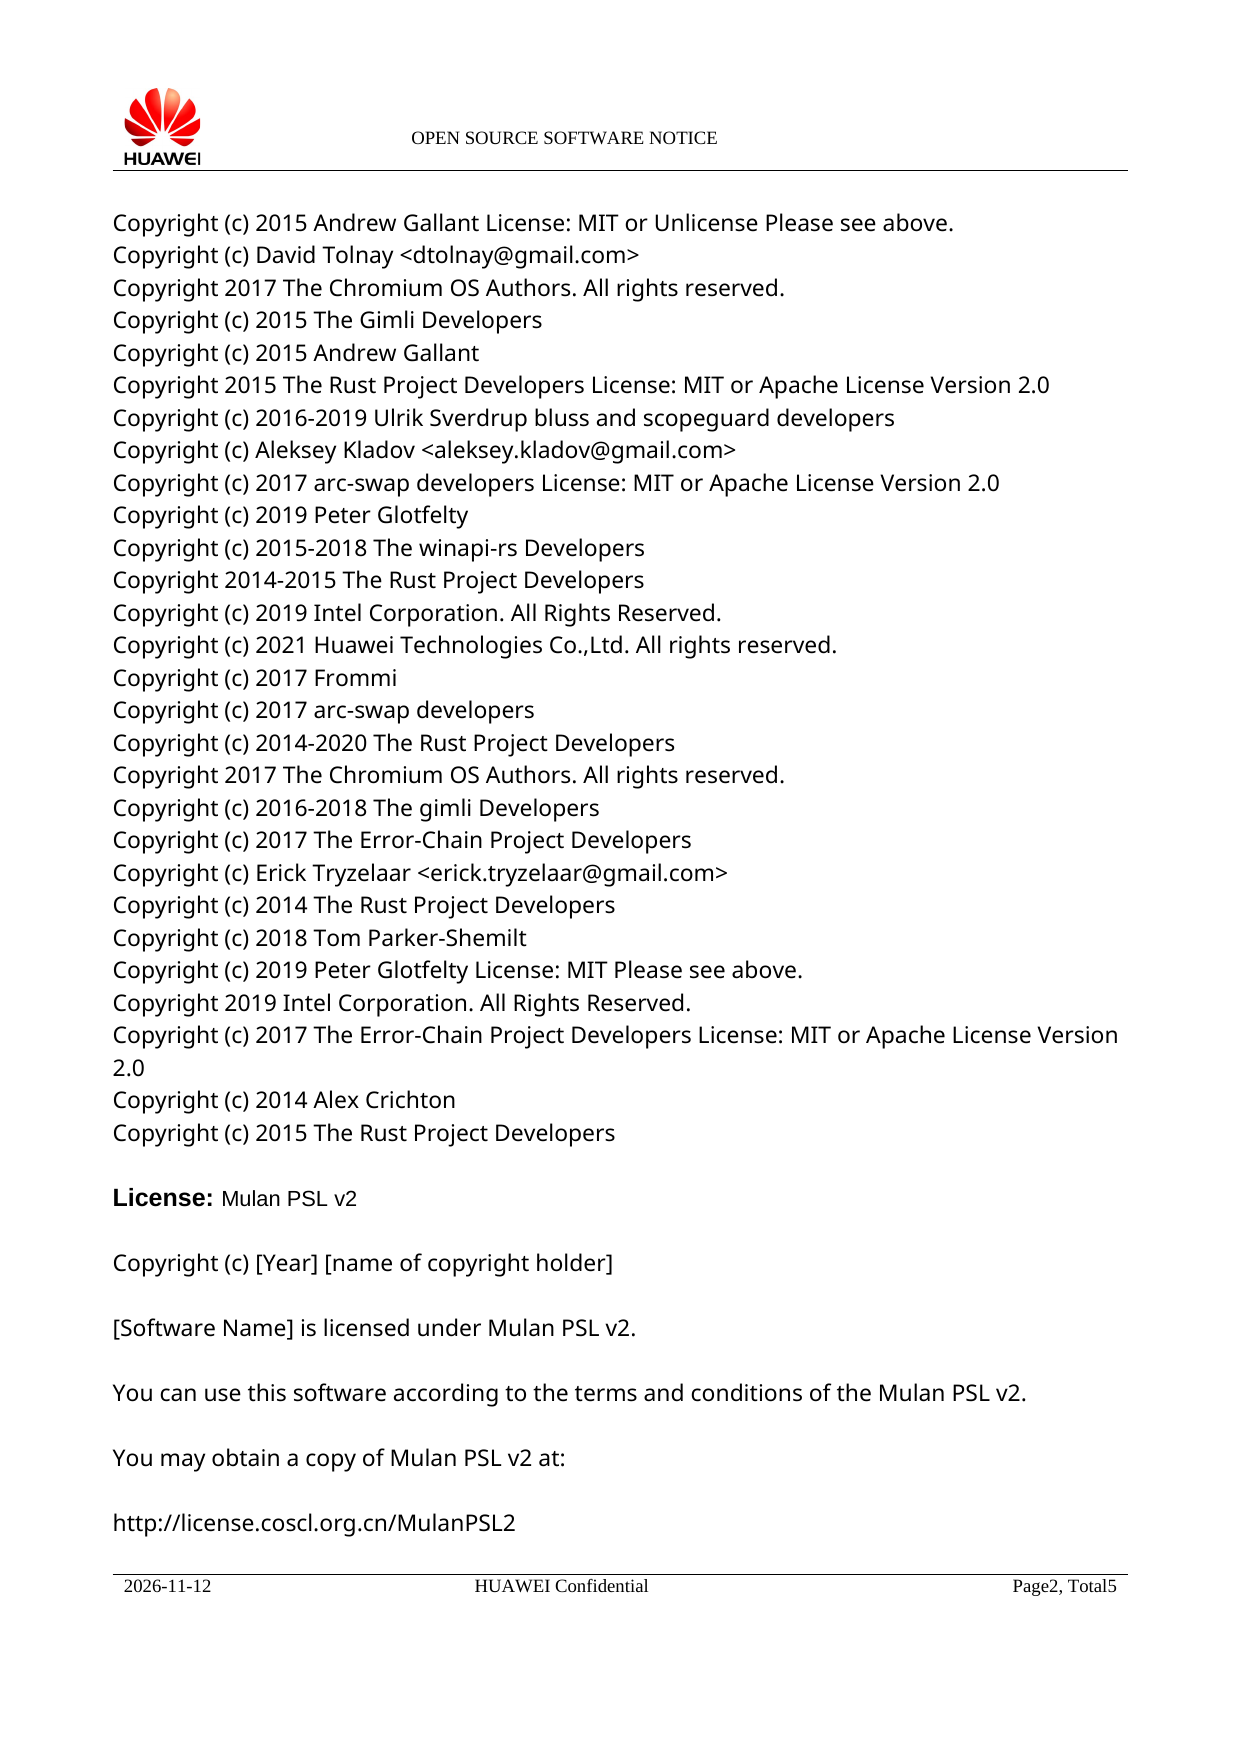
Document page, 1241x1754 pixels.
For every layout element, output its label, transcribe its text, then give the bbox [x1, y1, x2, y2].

text [Software Name] is licensed under Mulan PSL v2. [112, 1311, 1128, 1344]
text http://license.coscl.org.cn/MulanPSL2 [112, 1506, 1128, 1539]
text You may obtain a copy of Mulan PSL v2 at: [112, 1441, 1128, 1474]
picture [124, 88, 201, 165]
text License: Mulan PSL v2 [112, 1181, 1128, 1214]
text You can use this software according to the terms and conditions of the Mulan PSL v2. [112, 1376, 1128, 1409]
text Copyright (c) [Year] [name of copyright holder] [112, 1246, 1128, 1279]
